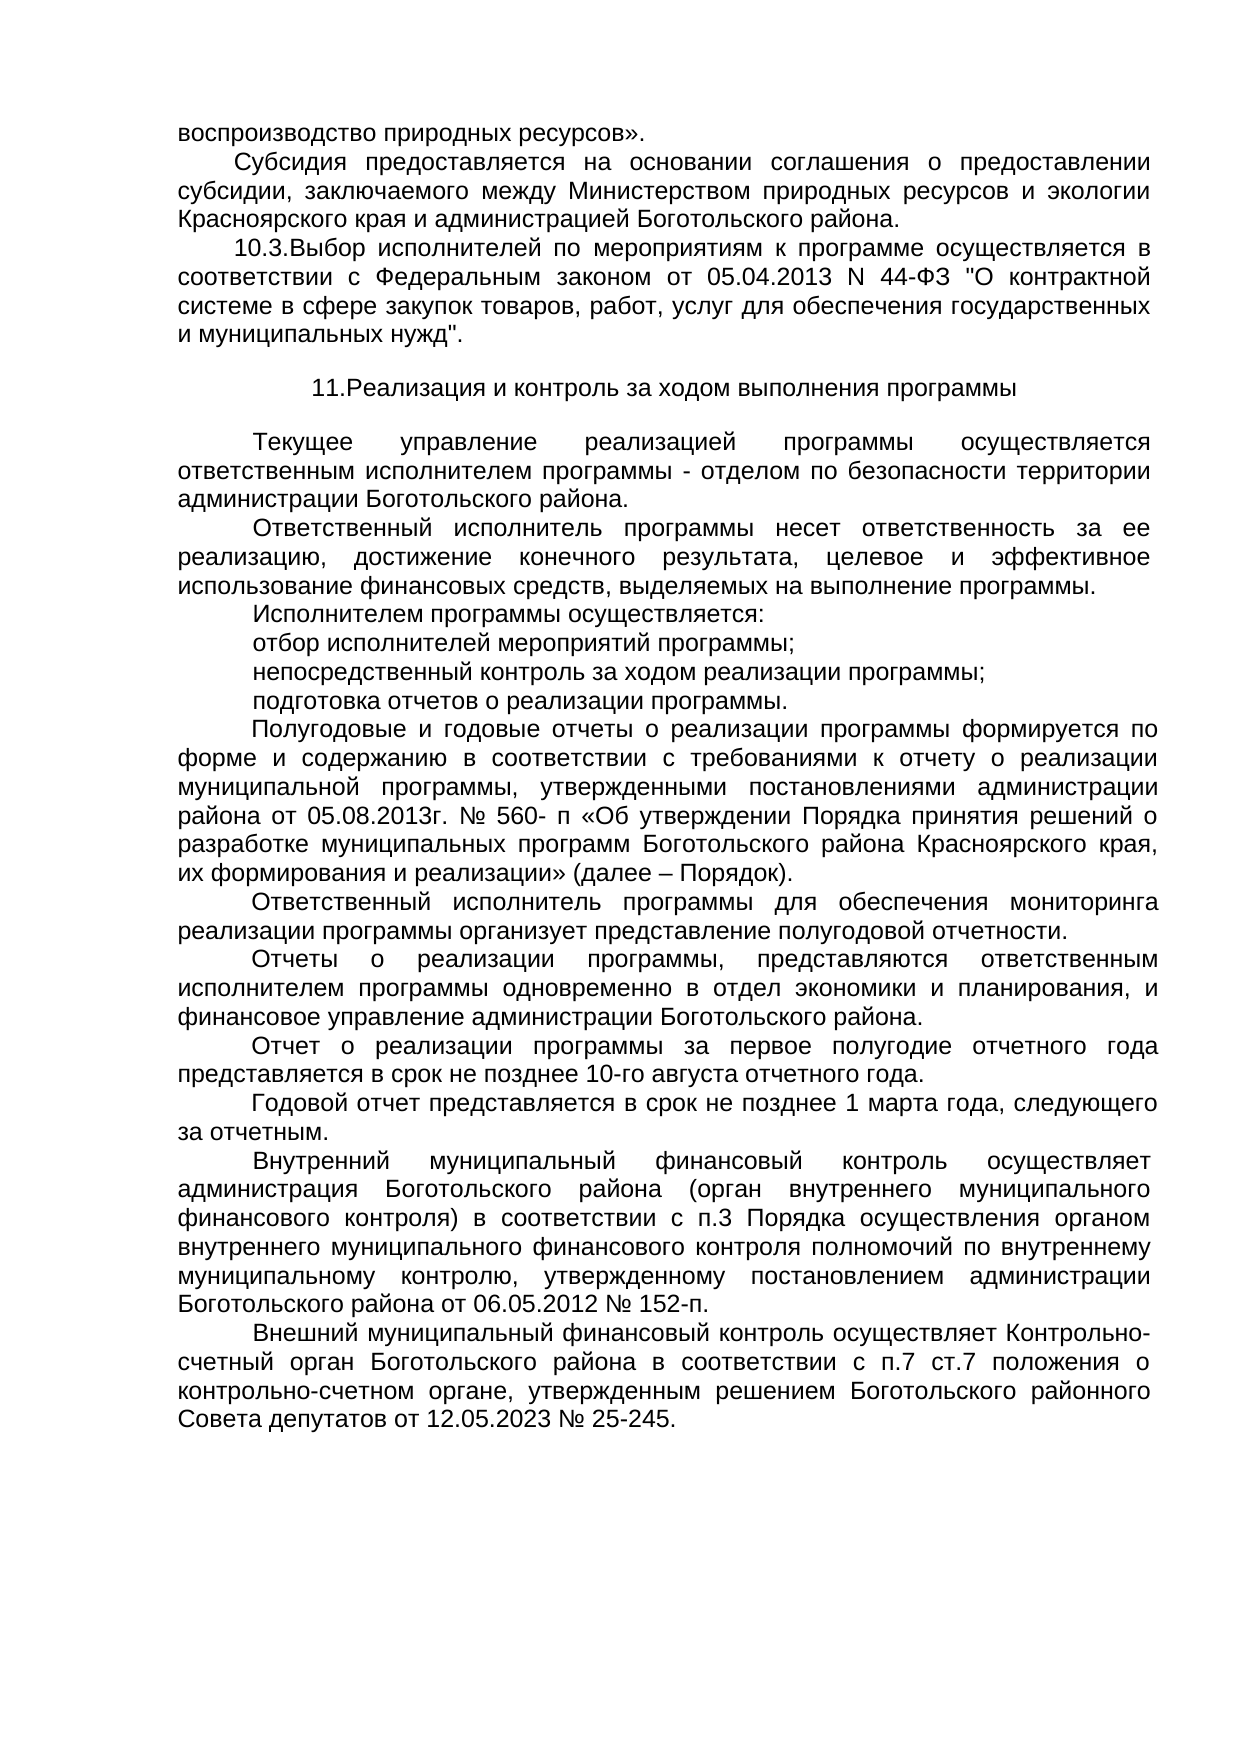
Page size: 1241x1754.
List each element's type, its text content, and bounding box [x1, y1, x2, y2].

text Ответственный исполнитель программы для обеспечения мониторинга реализации программы организует представление полугодовой отчетности. [177, 887, 1159, 944]
text Годовой отчет представляется в срок не позднее 1 марта года, следующего за отчетным. [177, 1088, 1159, 1146]
text отбор исполнителей мероприятий программы; [177, 628, 1152, 657]
text непосредственный контроль за ходом реализации программы; [177, 657, 1152, 686]
text Исполнителем программы осуществляется: [177, 599, 1152, 628]
text подготовка отчетов о реализации программы. [177, 686, 1152, 714]
text Субсидия предоставляется на основании соглашения о предоставлении субсидии, заключаемого между Министерством природных ресурсов и экологии Красноярского края и администрацией Боготольского района. [177, 147, 1152, 233]
text Текущее управление реализацией программы осуществляется ответственным исполнителем программы - отделом по безопасности территории администрации Боготольского района. [177, 427, 1152, 513]
text Внутренний муниципальный финансовый контроль осуществляет администрация Боготольского района (орган внутреннего муниципального финансового контроля) в соответствии с п.3 Порядка осуществления органом внутреннего муниципального финансового контроля полномочий по внутреннему муниципальному контролю, утвержденному постановлением администрации Боготольского района от 06.05.2012 № 152-п. [177, 1146, 1152, 1318]
text Отчет о реализации программы за первое полугодие отчетного года представляется в срок не позднее 10-го августа отчетного года. [177, 1031, 1159, 1088]
text 10.3.Выбор исполнителей по мероприятиям к программе осуществляется в соответствии с Федеральным законом от 05.04.2013 N 44-ФЗ "О контрактной системе в сфере закупок товаров, работ, услуг для обеспечения государственных и муниципальных нужд". [177, 233, 1152, 348]
text Ответственный исполнитель программы несет ответственность за ее реализацию, достижение конечного результата, целевое и эффективное использование финансовых средств, выделяемых на выполнение программы. [177, 513, 1152, 599]
text Отчеты о реализации программы, представляются ответственным исполнителем программы одновременно в отдел экономики и планирования, и финансовое управление администрации Боготольского района. [177, 944, 1159, 1031]
text 11.Реализация и контроль за ходом выполнения программы [177, 373, 1152, 402]
text Внешний муниципальный финансовый контроль осуществляет Контрольно-счетный орган Боготольского района в соответствии с п.7 ст.7 положения о контрольно-счетном органе, утвержденным решением Боготольского районного Совета депутатов от 12.05.2023 № 25-245. [177, 1318, 1152, 1433]
text Полугодовые и годовые отчеты о реализации программы формируется по форме и содержанию в соответствии с требованиями к отчету о реализации муниципальной программы, утвержденными постановлениями администрации района от 05.08.2013г. № 560- п «Об утверждении Порядка принятия решений о разработке муниципальных программ Боготольского района Красноярского края, их формирования и реализации» (далее – Порядок). [177, 714, 1159, 887]
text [177, 118, 1152, 147]
